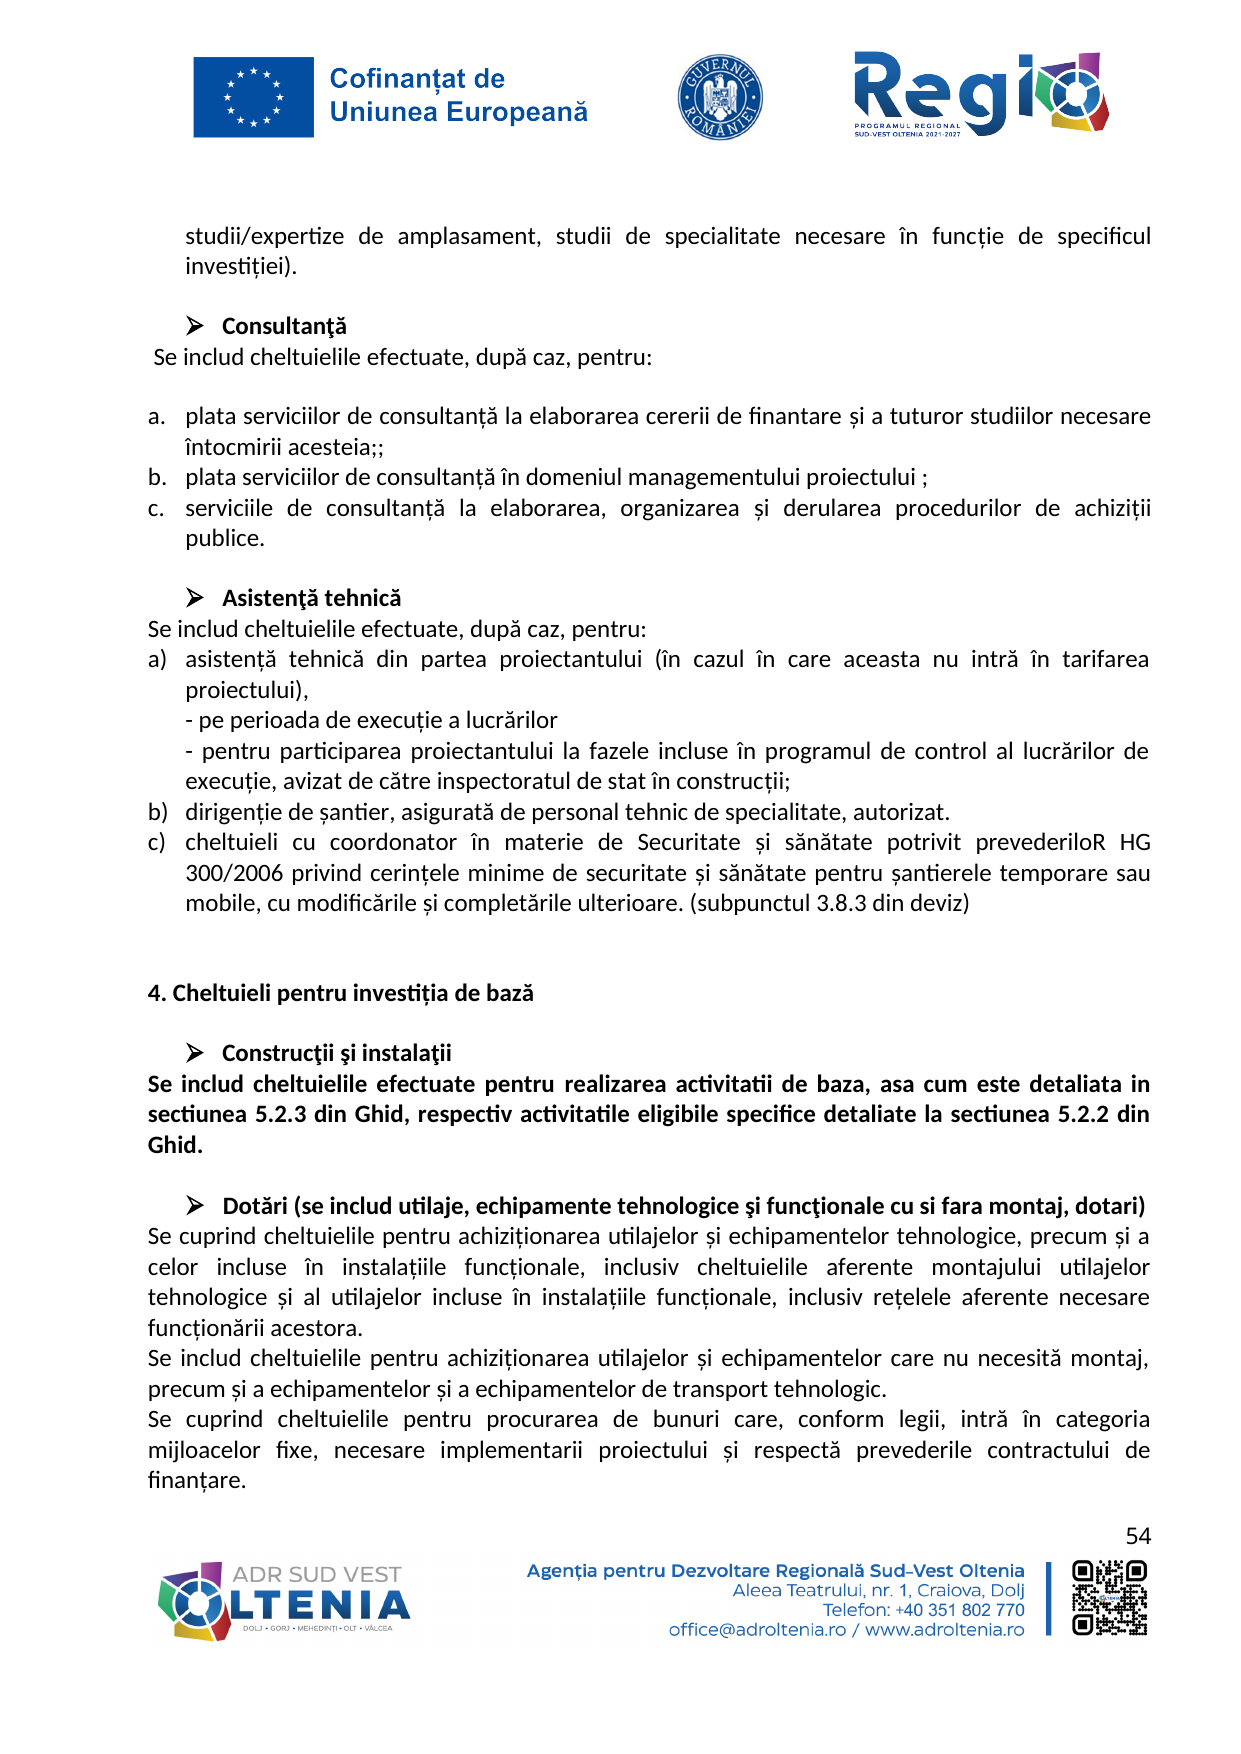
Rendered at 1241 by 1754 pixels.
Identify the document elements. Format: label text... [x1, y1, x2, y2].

text - pe perioada de execuţie a lucrărilor [185, 704, 1152, 735]
list cheltuieli cu coordonator în materie de Securitate și sănătate potrivit prevederiloR HG 300/2006 privind cerințele minime de securitate și sănătate pentru șantierele temporare sau mobile, cu modificările și completările ulterioare. (subpunctul 3.8.3 din deviz) [148, 826, 1152, 918]
picture [148, 1551, 1152, 1648]
text Se cuprind cheltuielile pentru achiziţionarea utilajelor şi echipamentelor tehnologice, precum şi a celor incluse în instalaţiile funcţionale, inclusiv cheltuielile aferente montajului utilajelor tehnologice şi al utilajelor incluse în instalaţiile funcţionale, inclusiv reţelele aferente necesare funcţionării acestora. [148, 1220, 1152, 1342]
text Se includ cheltuielile efectuate pentru realizarea activitatii de baza, asa cum este detaliata in sectiunea 5.2.3 din Ghid, respectiv activitatile eligibile specifice detaliate la sectiunea 5.2.2 din Ghid. [148, 1068, 1152, 1159]
picture [852, 50, 1111, 139]
list serviciile de consultanţă la elaborarea, organizarea și derularea procedurilor de achiziții publice. [148, 492, 1152, 553]
text Se includ cheltuielile efectuate, după caz, pentru: [148, 341, 1152, 371]
text 4. Cheltuieli pentru investiţia de bază [148, 978, 1152, 1008]
picture [674, 52, 768, 142]
list dirigenție de șantier, asigurată de personal tehnic de specialitate, autorizat. [148, 796, 1152, 826]
picture [188, 52, 590, 141]
text Se cuprind cheltuielile pentru procurarea de bunuri care, conform legii, intră în categoria mijloacelor fixe, necesare implementarii proiectului şi respectă prevederile contractului de finanţare. [148, 1403, 1152, 1495]
list Construcţii şi instalaţii [185, 1037, 1152, 1068]
list Consultanţă [185, 310, 1152, 341]
list Asistenţă tehnică [185, 582, 1152, 613]
list Dotări (se includ utilaje, echipamente tehnologice şi funcţionale cu si fara montaj, dotari) [185, 1190, 1152, 1220]
text - pentru participarea proiectantului la fazele incluse în programul de control al lucrărilor de execuție, avizat de către inspectoratul de stat în construcții; [185, 735, 1152, 796]
list plata serviciilor de consultanţă în domeniul managementului proiectului ; [148, 461, 1152, 492]
list plata serviciilor de consultanţă la elaborarea cererii de finantare și a tuturor studiilor necesare întocmirii acesteia;; [148, 400, 1152, 461]
list asistenţă tehnică din partea proiectantului (în cazul în care aceasta nu intră în tarifarea proiectului), [148, 643, 1152, 704]
text Se includ cheltuielile efectuate, după caz, pentru: [148, 613, 1152, 643]
text Se includ cheltuielile pentru achiziţionarea utilajelor şi echipamentelor care nu necesită montaj, precum şi a echipamentelor şi a echipamentelor de transport tehnologic. [148, 1342, 1152, 1403]
